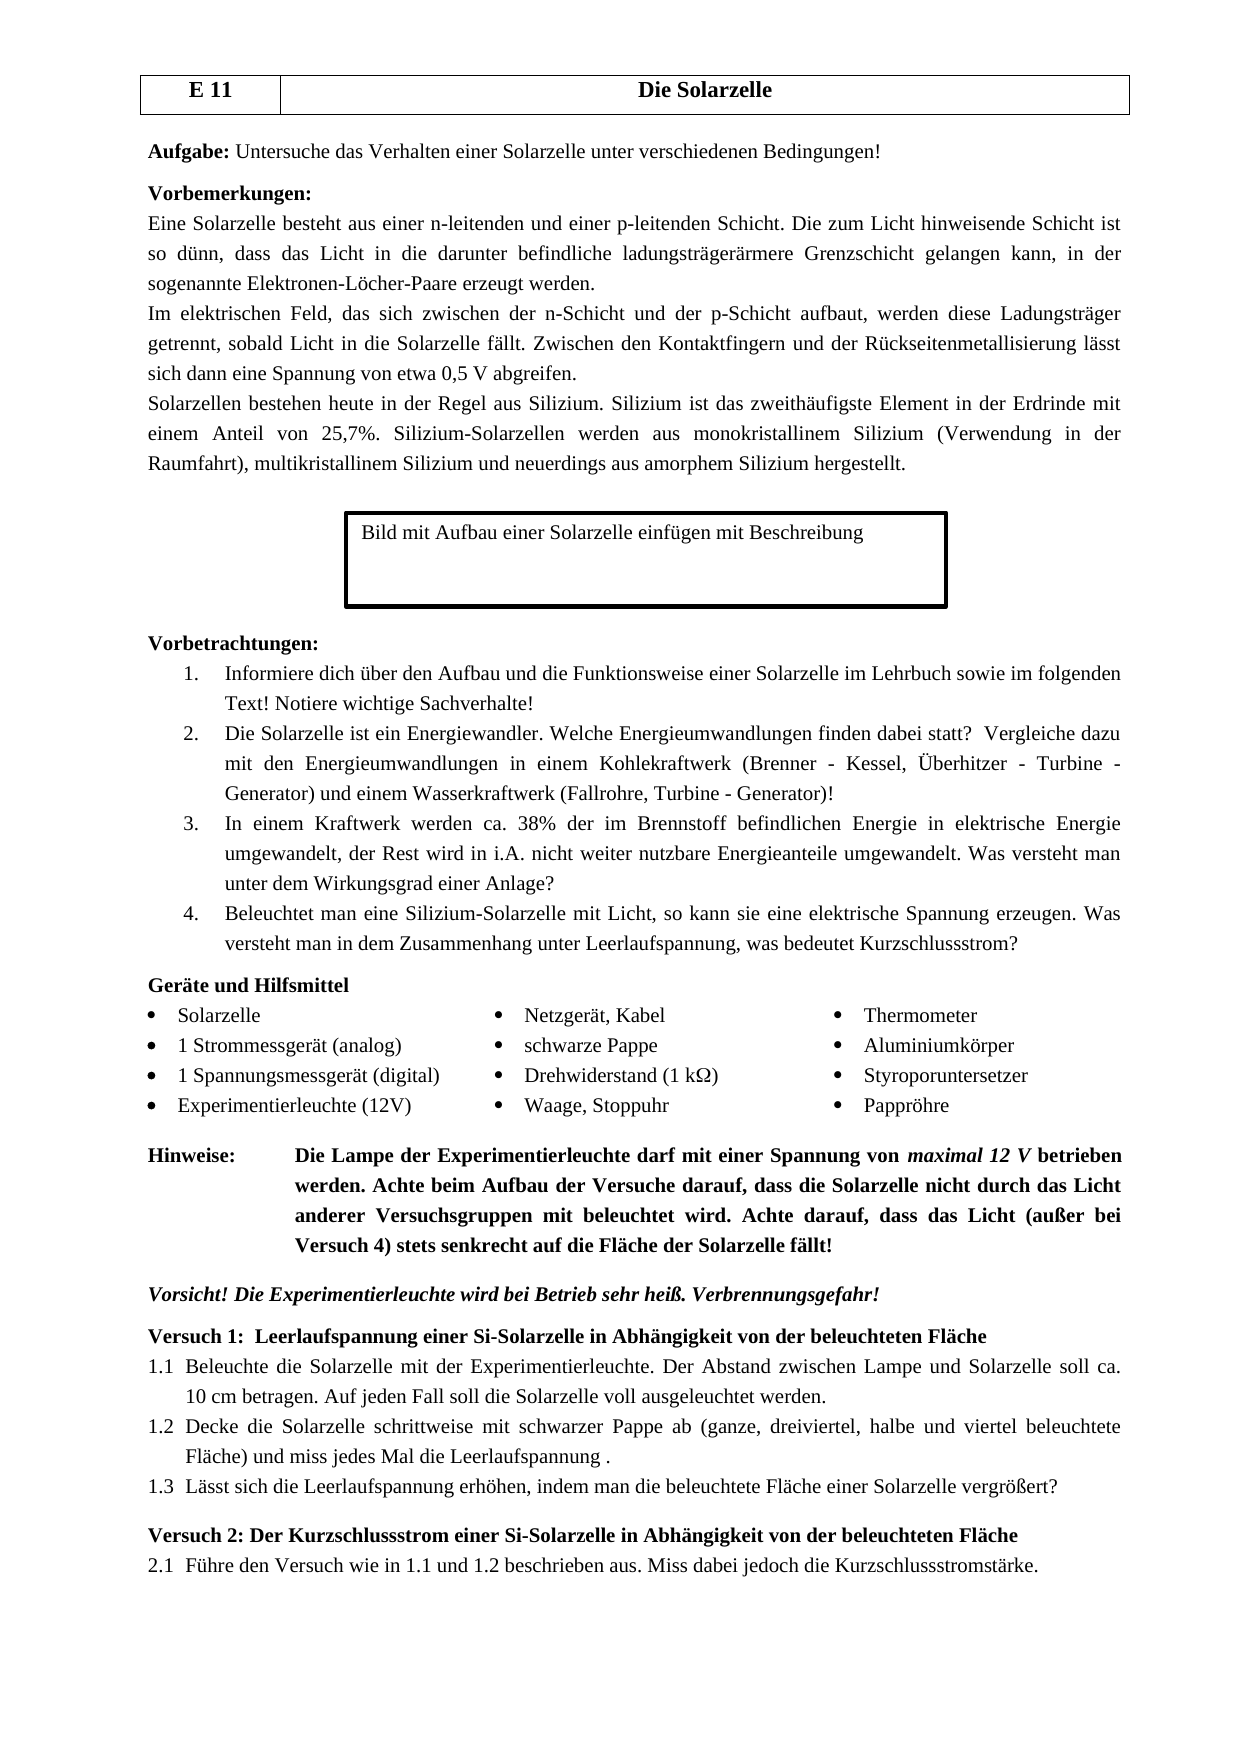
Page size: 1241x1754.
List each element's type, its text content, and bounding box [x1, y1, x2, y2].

text Eine Solarzelle besteht aus einer n-leitenden und einer p-leitenden Schicht. Die zum Licht hinweisende Schicht ist so dünn, dass das Licht in die darunter befindliche ladungsträgerärmere Grenzschicht gelangen kann, in der sogenannte Elektronen-Löcher-Paare erzeugt werden. [148, 211, 1122, 295]
list Beleuchte die Solarzelle mit der Experimentierleuchte. Der Abstand zwischen Lampe und Solarzelle soll ca. 10 cm betragen. Auf jeden Fall soll die Solarzelle voll ausgeleuchtet werden. [148, 1354, 1122, 1408]
text Vorbetrachtungen: [148, 631, 1122, 655]
list Lässt sich die Leerlaufspannung erhöhen, indem man die beleuchtete Fläche einer Solarzelle vergrößert? [148, 1474, 1122, 1498]
table_header Netzgerät, Kabel schwarze Pappe Drehwiderstand (1 k) Waage, Stoppuhr [488, 1003, 827, 1123]
text Im elektrischen Feld, das sich zwischen der n-Schicht und der p-Schicht aufbaut, werden diese Ladungsträger getrennt, sobald Licht in die Solarzelle fällt. Zwischen den Kontaktfingern und der Rückseitenmetallisierung lässt sich dann eine Spannung von etwa 0,5 V abgreifen. [148, 301, 1122, 385]
table_header Solarzelle 1 Strommessgerät (analog) 1 Spannungsmessgerät (digital) Experimentierleuchte (12V) [140, 1003, 487, 1123]
list Informiere dich über den Aufbau und die Funktionsweise einer Solarzelle im Lehrbuch sowie im folgenden Text! Notiere wichtige Sachverhalte! [183, 661, 1122, 715]
list Beleuchtet man eine Silizium-Solarzelle mit Licht, so kann sie eine elektrische Spannung erzeugen. Was versteht man in dem Zusammenhang unter Leerlaufspannung, was bedeutet Kurzschlussstrom? [183, 901, 1122, 955]
list Die Solarzelle ist ein Energiewandler. Welche Energieumwandlungen finden dabei statt? Vergleiche dazu mit den Energieumwandlungen in einem Kohlekraftwerk (Brenner - Kessel, Überhitzer - Turbine - Generator) und einem Wasserkraftwerk (Fallrohre, Turbine - Generator)! [183, 721, 1122, 805]
list In einem Kraftwerk werden ca. 38% der im Brennstoff befindlichen Energie in elektrische Energie umgewandelt, der Rest wird in i.A. nicht weiter nutzbare Energieanteile umgewandelt. Was versteht man unter dem Wirkungsgrad einer Anlage? [183, 811, 1122, 895]
text Vorbemerkungen: [148, 181, 1122, 205]
list Decke die Solarzelle schrittweise mit schwarzer Pappe ab (ganze, dreiviertel, halbe und viertel beleuchtete Fläche) und miss jedes Mal die Leerlaufspannung . [148, 1414, 1122, 1468]
text Versuch 2: Der Kurzschlussstrom einer Si-Solarzelle in Abhängigkeit von der beleuchteten Fläche [148, 1523, 1122, 1547]
text Geräte und Hilfsmittel [148, 973, 1122, 997]
text Vorsicht! Die Experimentierleuchte wird bei Betrieb sehr heiß. Verbrennungsgefahr! [148, 1282, 1122, 1306]
text Hinweise: Die Lampe der Experimentierleuchte darf mit einer Spannung von maximal 12 V betrieben werden. Achte beim Aufbau der Versuche darauf, dass die Solarzelle nicht durch das Licht anderer Versuchsgruppen mit beleuchtet wird. Achte darauf, dass das Licht (außer bei Versuch 4) stets senkrecht auf die Fläche der Solarzelle fällt! [148, 1142, 1122, 1257]
text Solarzellen bestehen heute in der Regel aus Silizium. Silizium ist das zweithäufigste Element in der Erdrinde mit einem Anteil von 25,7%. Silizium-Solarzellen werden aus monokristallinem Silizium (Verwendung in der Raumfahrt), multikristallinem Silizium und neuerdings aus amorphem Silizium hergestellt. [148, 391, 1122, 475]
text Versuch 1: Leerlaufspannung einer Si-Solarzelle in Abhängigkeit von der beleuchteten Fläche [148, 1324, 1122, 1348]
text Aufgabe: Untersuche das Verhalten einer Solarzelle unter verschiedenen Bedingungen! [148, 139, 1122, 163]
table_header Thermometer Aluminiumkörper Styroporuntersetzer Pappröhre [827, 1003, 1107, 1123]
list Führe den Versuch wie in 1.1 und 1.2 beschrieben aus. Miss dabei jedoch die Kurzschlussstromstärke. [148, 1553, 1122, 1577]
